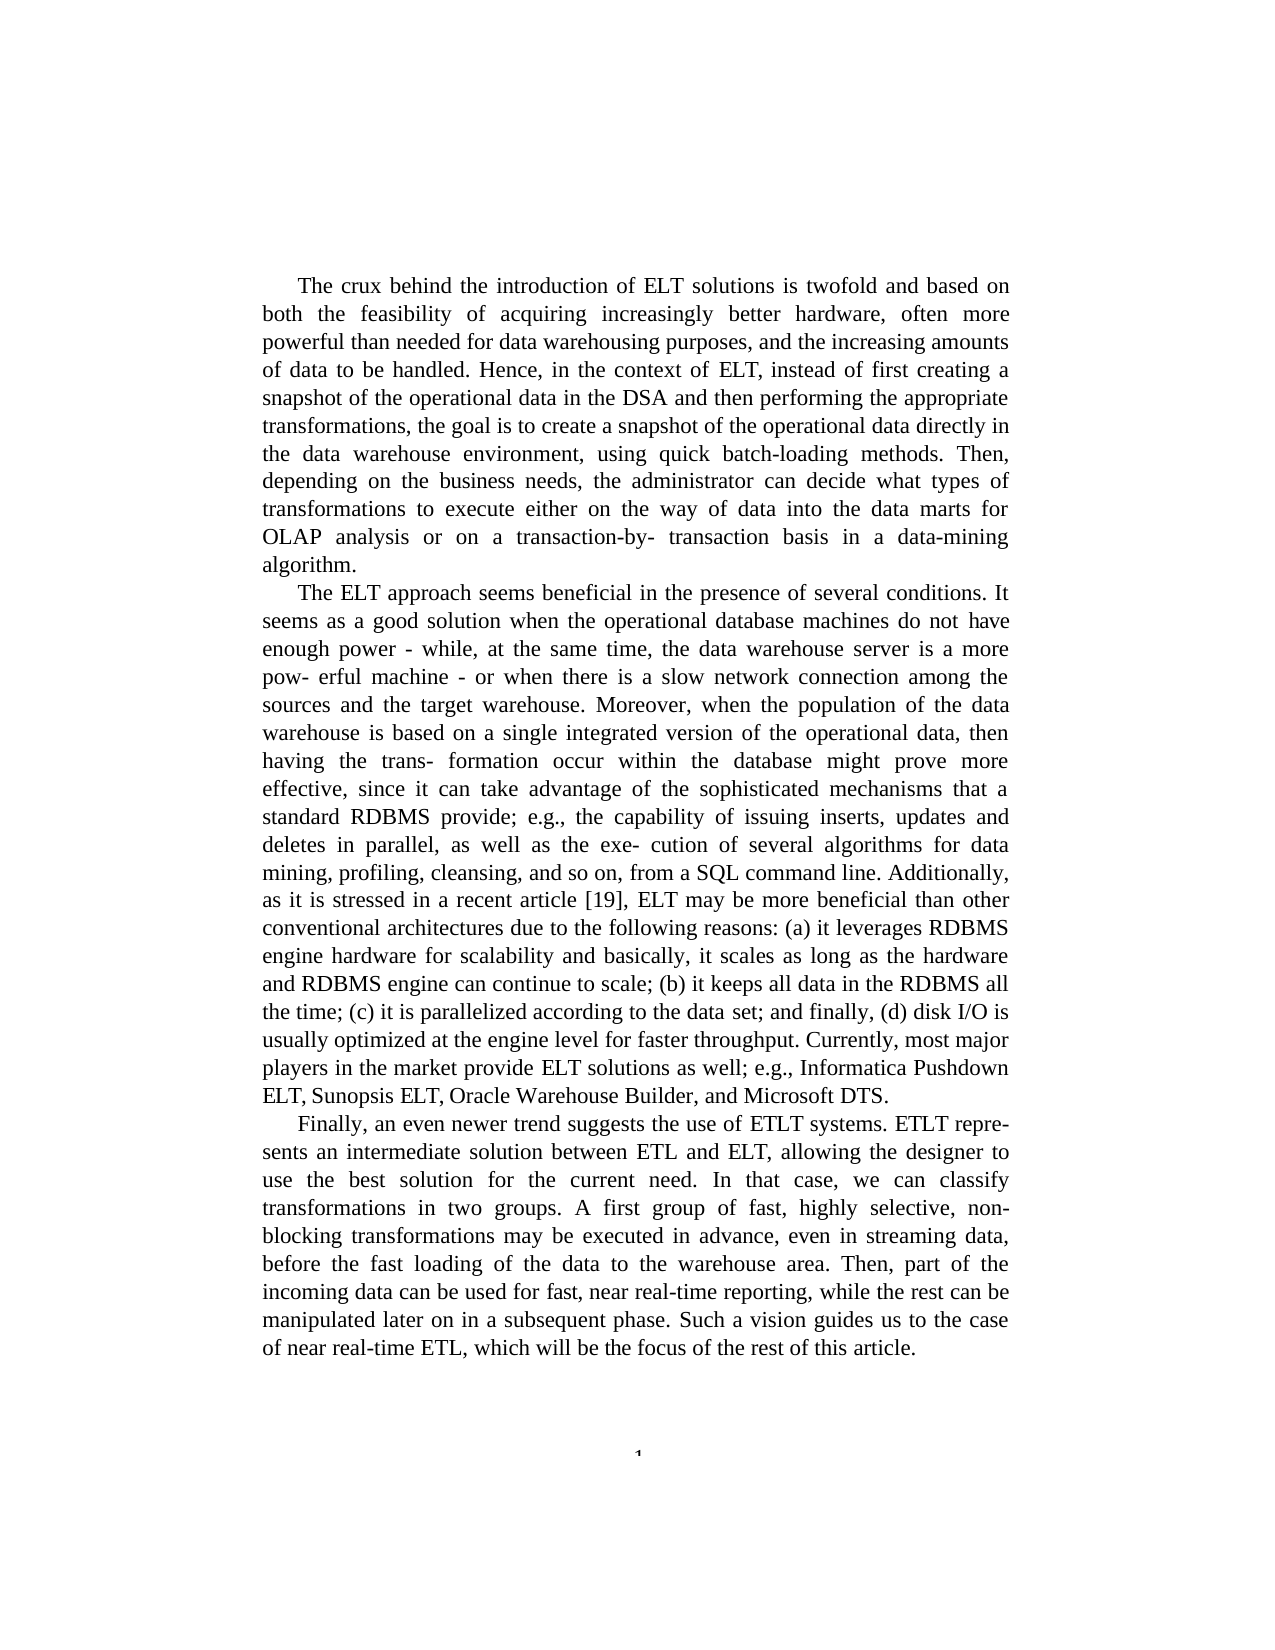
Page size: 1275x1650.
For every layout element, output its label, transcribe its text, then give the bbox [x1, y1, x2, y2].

text The ELT approach seems beneficial in the presence of several conditions. It seems as a good solution when the operational database machines do not have enough power - while, at the same time, the data warehouse server is a more pow- erful machine - or when there is a slow network connection among the sources and the target warehouse. Moreover, when the population of the data warehouse is based on a single integrated version of the operational data, then having the trans- formation occur within the database might prove more effective, since it can take advantage of the sophisticated mechanisms that a standard RDBMS provide; e.g., the capability of issuing inserts, updates and deletes in parallel, as well as the exe- cution of several algorithms for data mining, profiling, cleansing, and so on, from a SQL command line. Additionally, as it is stressed in a recent article [19], ELT may be more beneficial than other conventional architectures due to the following reasons: (a) it leverages RDBMS engine hardware for scalability and basically, it scales as long as the hardware and RDBMS engine can continue to scale; (b) it keeps all data in the RDBMS all the time; (c) it is parallelized according to the data set; and finally, (d) disk I/O is usually optimized at the engine level for faster throughput. Currently, most major players in the market provide ELT solutions as well; e.g., Informatica Pushdown ELT, Sunopsis ELT, Oracle Warehouse Builder, and Microsoft DTS. [262, 579, 1009, 1108]
text The crux behind the introduction of ELT solutions is twofold and based on both the feasibility of acquiring increasingly better hardware, often more powerful than needed for data warehousing purposes, and the increasing amounts of data to be handled. Hence, in the context of ELT, instead of first creating a snapshot of the operational data in the DSA and then performing the appropriate transformations, the goal is to create a snapshot of the operational data directly in the data warehouse environment, using quick batch-loading methods. Then, depending on the business needs, the administrator can decide what types of transformations to execute either on the way of data into the data marts for OLAP analysis or on a transaction-by- transaction basis in a data-mining algorithm. [262, 272, 1009, 578]
text Finally, an even newer trend suggests the use of ETLT systems. ETLT repre- sents an intermediate solution between ETL and ELT, allowing the designer to use the best solution for the current need. In that case, we can classify transformations in two groups. A first group of fast, highly selective, non-blocking transformations may be executed in advance, even in streaming data, before the fast loading of the data to the warehouse area. Then, part of the incoming data can be used for fast, near real-time reporting, while the rest can be manipulated later on in a subsequent phase. Such a vision guides us to the case of near real-time ETL, which will be the focus of the rest of this article. [262, 1111, 1009, 1360]
